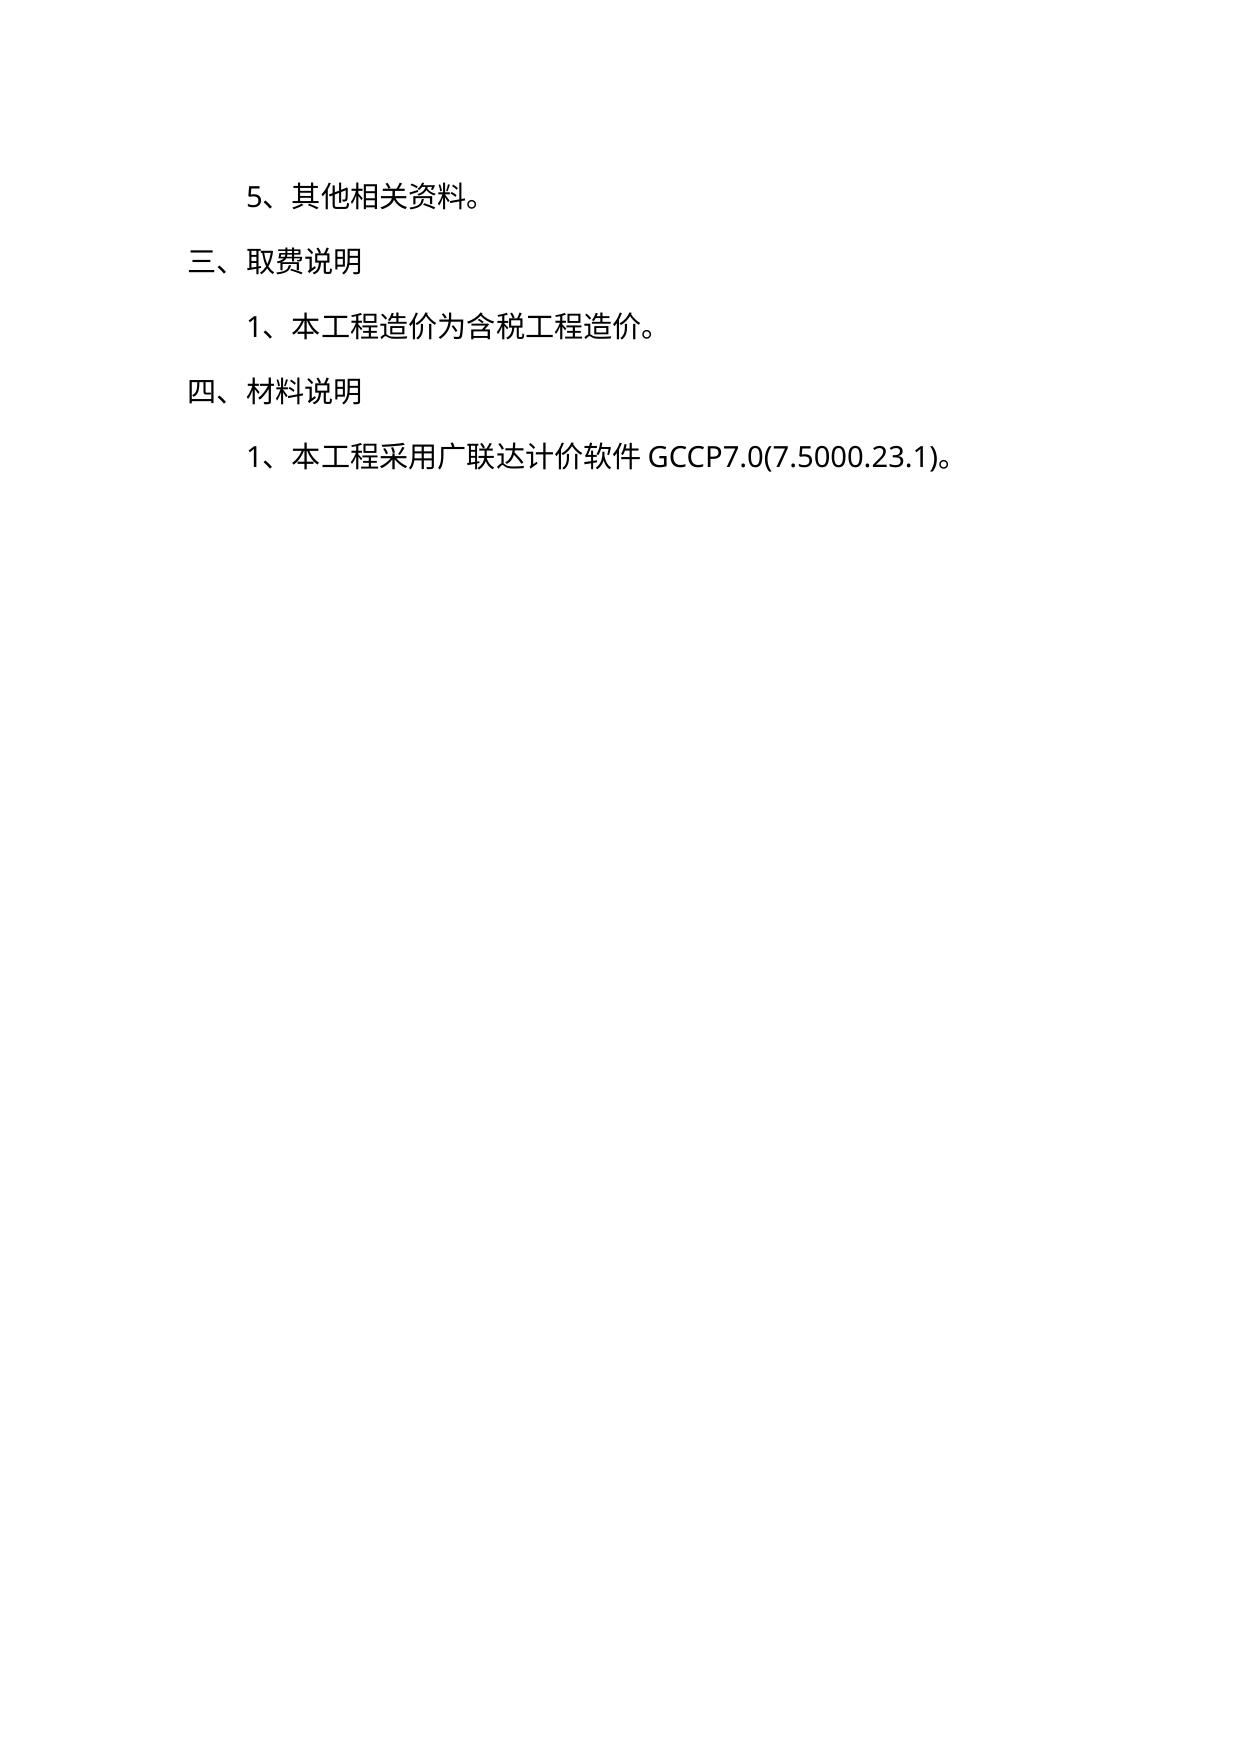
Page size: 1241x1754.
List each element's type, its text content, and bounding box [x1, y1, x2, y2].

list 四、材料说明 [187, 357, 1053, 422]
list 三、取费说明 [187, 227, 1053, 292]
list 1、本工程造价为含税工程造价。 [187, 292, 1053, 357]
list 5、其他相关资料。 [187, 162, 1053, 227]
list 1、本工程采用广联达计价软件GCCP7.0(7.5000.23.1)。 [187, 422, 1053, 487]
